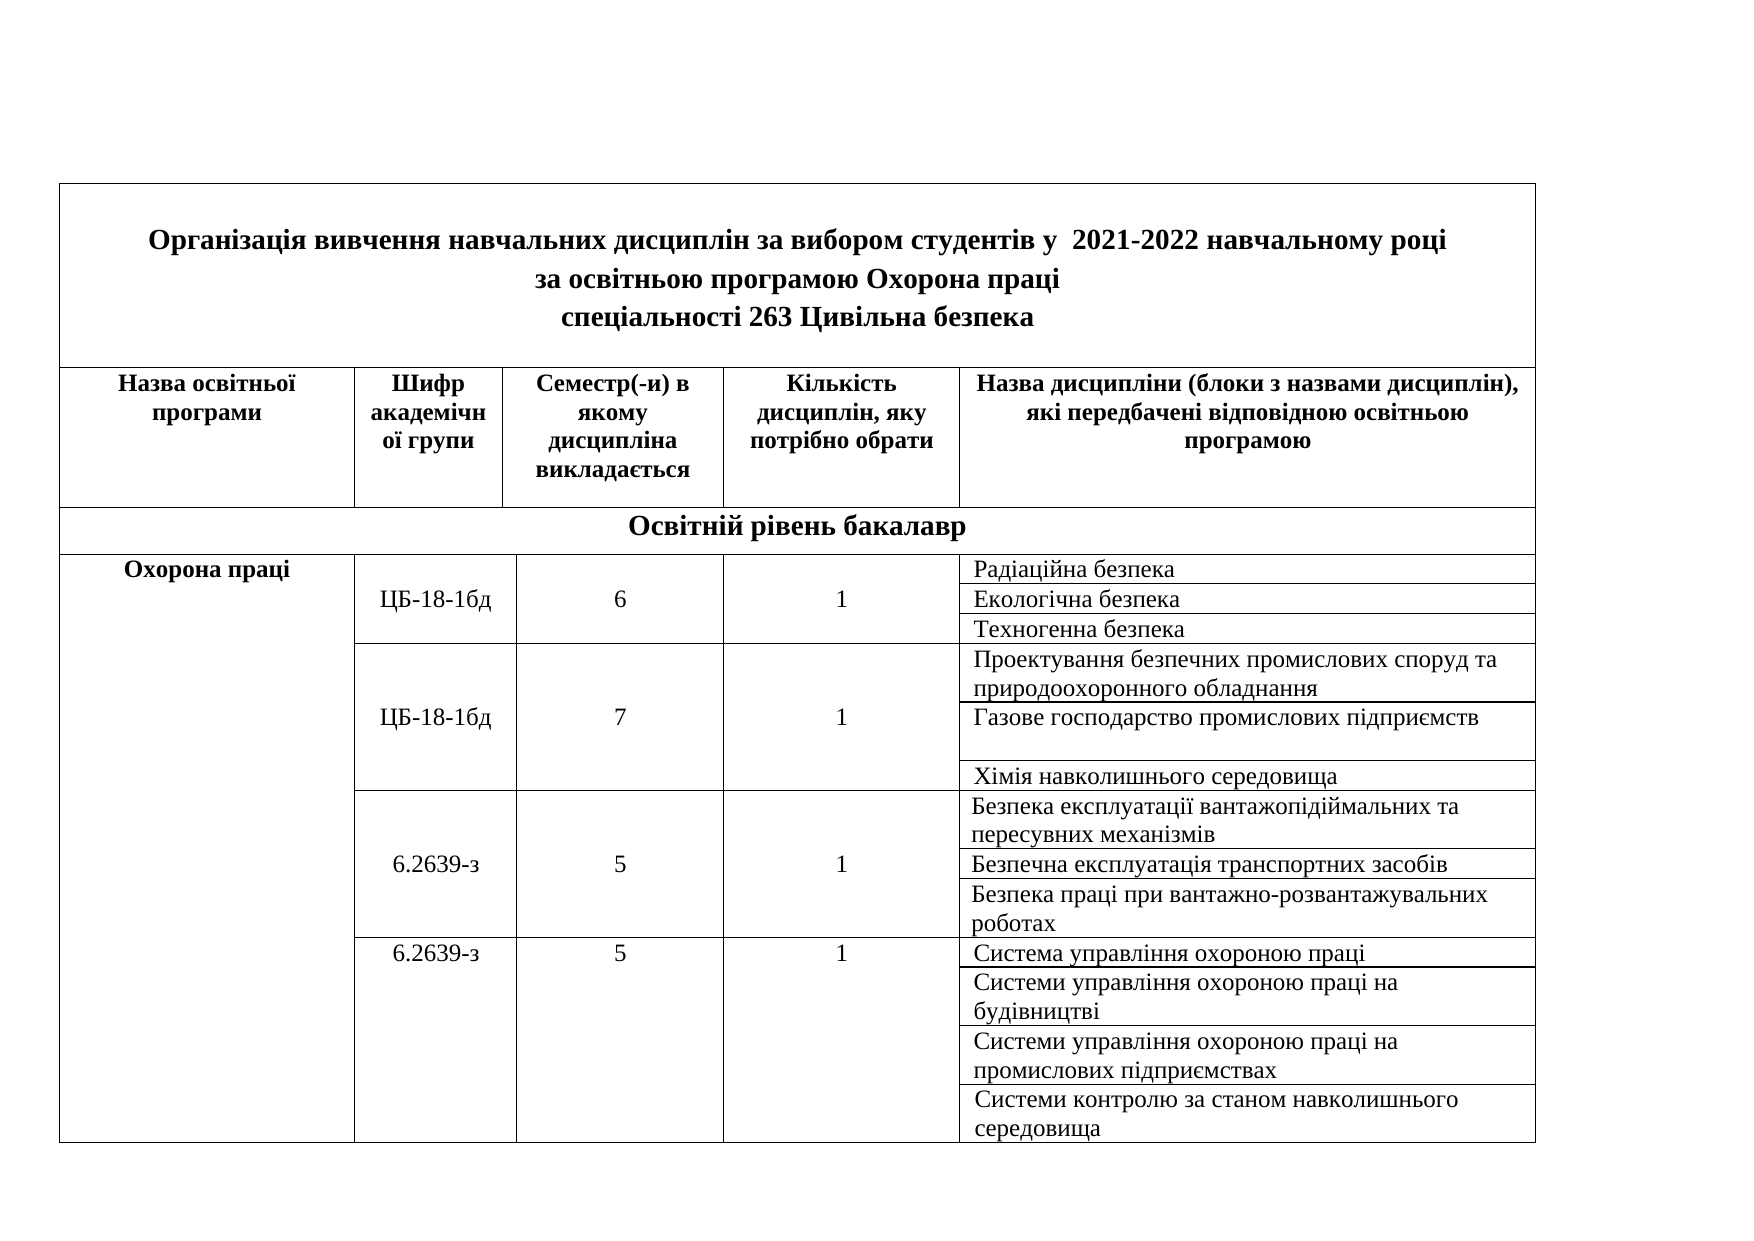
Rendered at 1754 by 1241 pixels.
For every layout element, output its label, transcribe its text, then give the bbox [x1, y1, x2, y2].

table_cell Техногенна безпека [960, 614, 1535, 643]
table_cell Системи управління охороною праці на промислових підприємствах [960, 1026, 1535, 1083]
table_cell Система управління охороною праці [960, 938, 1535, 966]
table_cell 5 [517, 938, 723, 1142]
table_cell ЦБ-18-1бд [355, 555, 516, 643]
table_cell Безпечна експлуатація транспортних засобів [960, 849, 1535, 878]
table_cell Шифр академічної групи [355, 368, 502, 507]
table_cell 7 [517, 644, 723, 790]
table_cell Безпека експлуатації вантажопідіймальних та пересувних механізмів [960, 791, 1535, 848]
table_cell Освітній рівень бакалавр [60, 508, 1535, 553]
table_cell Екологічна безпека [960, 584, 1535, 613]
table_cell Назва освітньої програми [60, 368, 354, 507]
table_cell Системи контролю за станом навколишнього середовища [960, 1085, 1535, 1142]
table_cell ЦБ-18-1бд [355, 644, 516, 790]
table_cell 1 [724, 644, 959, 790]
table_cell 6.2639-з [355, 791, 516, 937]
table_cell Назва дисципліни (блоки з назвами дисциплін), які передбачені відповідною освітньою програмою [960, 368, 1535, 507]
table_cell 1 [724, 938, 959, 1142]
table_cell 6 [517, 555, 723, 643]
table_cell Кількість дисциплін, яку потрібно обрати [724, 368, 959, 507]
table_cell Безпека праці при вантажно-розвантажувальних роботах [960, 879, 1535, 937]
table_cell Газове господарство промислових підприємств [960, 703, 1535, 760]
table_cell Хімія навколишнього середовища [960, 761, 1535, 790]
table_cell 1 [724, 555, 959, 643]
table_cell 1 [724, 791, 959, 937]
table_cell Охорона праці [60, 555, 354, 1142]
table_cell Радіаційна безпека [960, 555, 1535, 583]
table_cell Семестр(-и) в якому дисципліна викладається [503, 368, 723, 507]
table_header Організація вивчення навчальних дисциплін за вибором студентів у 2021-2022 навчальному році за освітньою програмою Охорона праці спеціальності 263 Цивільна безпека [60, 184, 1535, 367]
table_cell Системи управління охороною праці на будівництві [960, 968, 1535, 1025]
table_cell 6.2639-з [355, 938, 516, 1142]
table_cell Проектування безпечних промислових споруд та природоохоронного обладнання [960, 644, 1535, 701]
table_cell 5 [517, 791, 723, 937]
